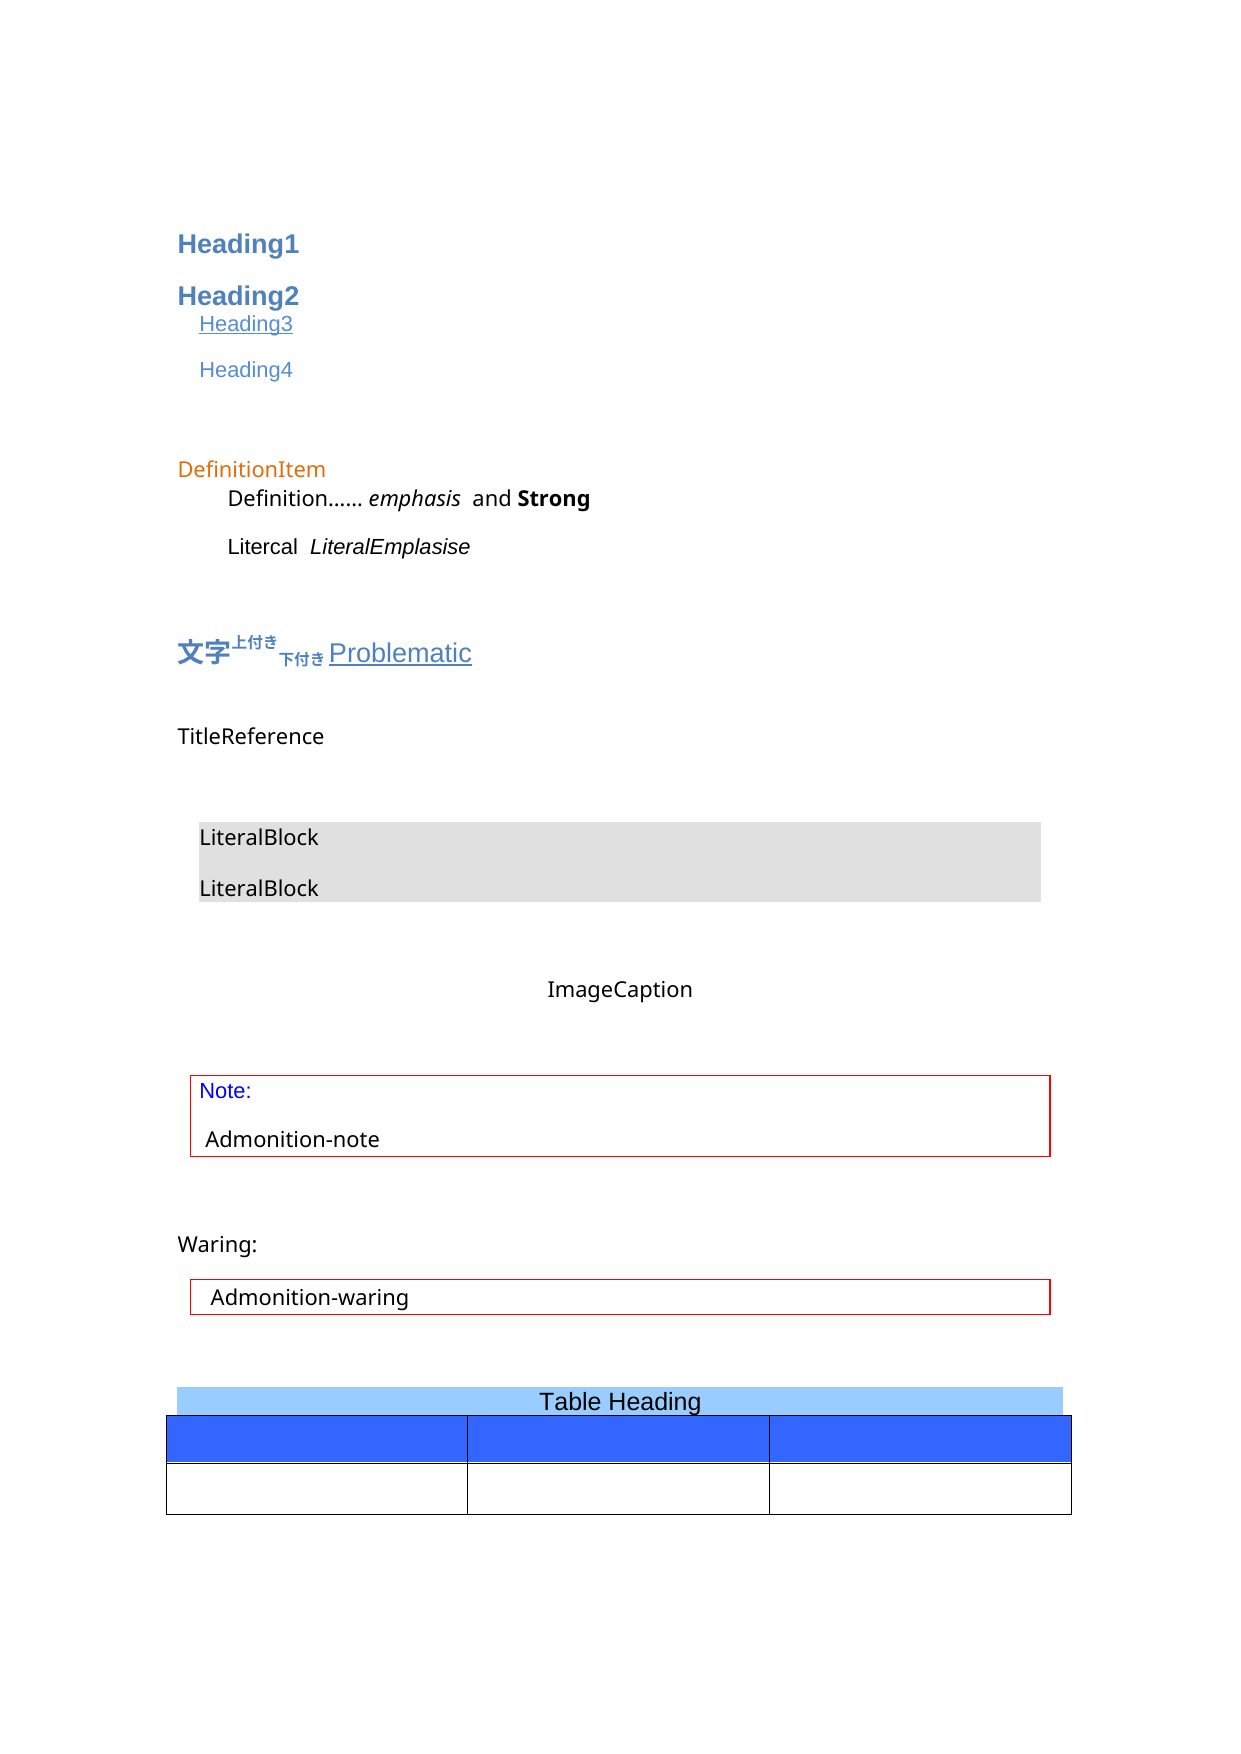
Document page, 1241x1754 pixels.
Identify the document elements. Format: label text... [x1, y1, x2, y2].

text LiteralBlock [199, 872, 1041, 902]
text ImageCaption [177, 974, 1063, 1003]
text Admonition-note [191, 1121, 1049, 1156]
subtitle Heading2 [177, 280, 1063, 311]
table_header [167, 1416, 467, 1462]
text LiteralBlock [199, 822, 1041, 852]
text Litercal LiteralEmplasise [227, 534, 1013, 559]
subtitle Heading3 [199, 311, 1041, 336]
table_header [770, 1416, 1071, 1462]
table_cell [468, 1464, 769, 1514]
table_header [468, 1416, 769, 1462]
table_cell [167, 1464, 467, 1514]
subtitle Heading4 [199, 357, 1041, 382]
text DefinitionItem [177, 454, 1063, 483]
subtitle Table Heading [177, 1387, 1063, 1415]
subtitle 文字上付き下付き Problematic [177, 631, 1063, 670]
text Note: [191, 1076, 1049, 1103]
subtitle Heading1 [177, 228, 1063, 259]
text Waring: [177, 1228, 1063, 1258]
table_cell [770, 1464, 1071, 1514]
text TitleReference [177, 721, 1063, 750]
text Definition…… emphasis and Strong [227, 483, 1013, 513]
text Admonition-waring [191, 1280, 1049, 1314]
